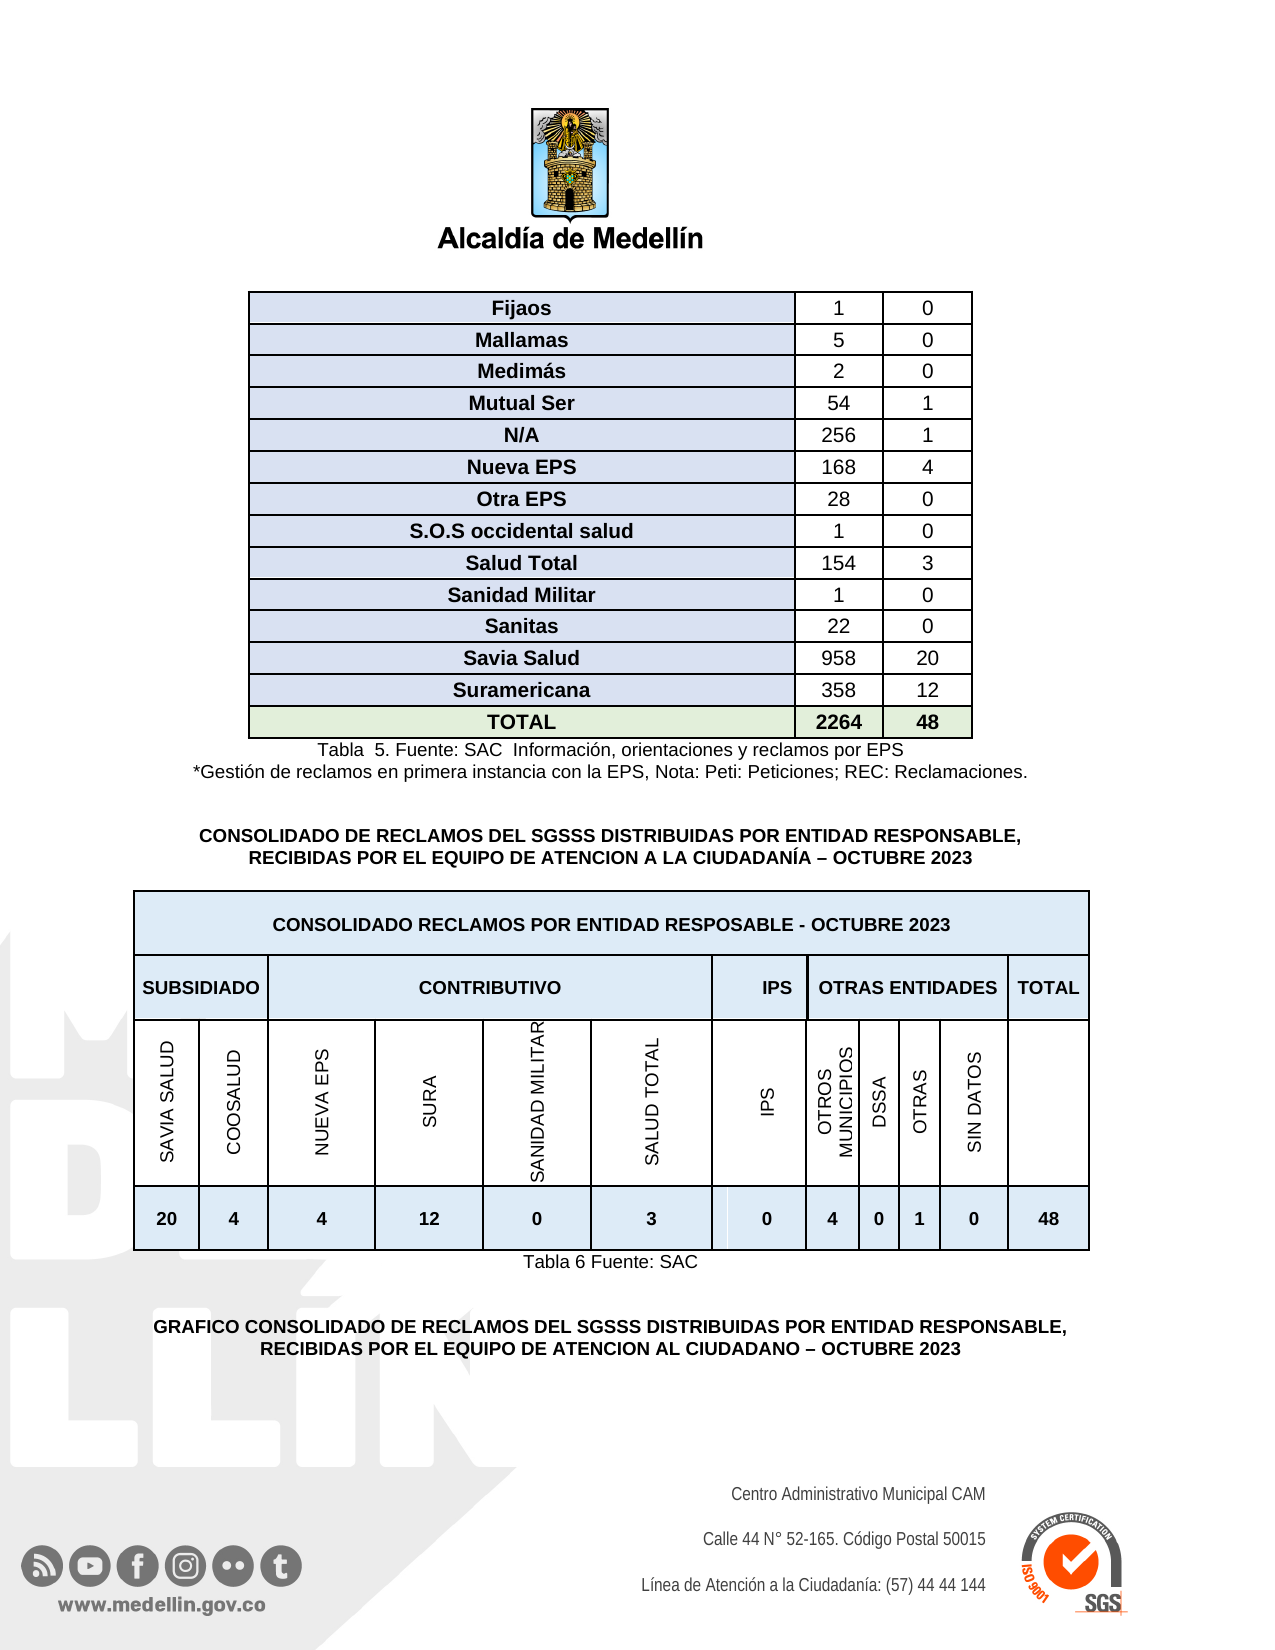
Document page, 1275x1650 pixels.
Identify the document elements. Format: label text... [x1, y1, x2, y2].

table_cell 0 [884, 293, 971, 322]
table_cell CONTRIBUTIVO [269, 956, 711, 1018]
table_cell 0 [941, 1187, 1007, 1249]
table_cell 358 [796, 675, 882, 705]
table_cell 20 [135, 1187, 198, 1249]
table_cell 1 [796, 293, 882, 322]
text RECIBIDAS POR EL EQUIPO DE ATENCION A LA CIUDADANÍA – OCTUBRE 2023 [133, 847, 1088, 868]
table_cell 0 [884, 580, 971, 609]
table_cell 3 [592, 1187, 711, 1249]
table_cell SUBSIDIADO [135, 956, 267, 1018]
table_cell COOSALUD [200, 1021, 267, 1185]
table_cell S.O.S occidental salud [250, 516, 794, 546]
table_cell 4 [269, 1187, 374, 1249]
table_cell OTROS MUNICIPIOS [807, 1021, 858, 1185]
table_cell 1 [900, 1187, 939, 1249]
table_cell SURA [376, 1021, 482, 1185]
text *Gestión de reclamos en primera instancia con la EPS, Nota: Peti: Peticiones; REC: Reclamaciones. [133, 761, 1088, 782]
table_cell Medimás [250, 356, 794, 386]
table_cell SIN DATOS [941, 1021, 1007, 1185]
table_cell NUEVA EPS [269, 1021, 374, 1185]
table_cell 0 [884, 516, 971, 546]
table_cell Mutual Ser [250, 388, 794, 418]
table_cell [713, 956, 747, 1018]
table_cell 4 [200, 1187, 267, 1249]
table_cell 22 [796, 611, 882, 641]
table_cell 3 [884, 548, 971, 577]
table_cell OTRAS ENTIDADES [809, 956, 1007, 1018]
text Tabla 6 Fuente: SAC [133, 1251, 1088, 1273]
table_cell Mallamas [250, 325, 794, 354]
table_cell 20 [884, 643, 971, 673]
table_cell 48 [1009, 1187, 1088, 1249]
table_cell 0 [884, 325, 971, 354]
table_cell Salud Total [250, 548, 794, 577]
table_cell OTRAS [900, 1021, 939, 1185]
table_cell 1 [884, 388, 971, 418]
table_cell Sanitas [250, 611, 794, 641]
picture [0, 0, 1217, 1650]
table_header CONSOLIDADO RECLAMOS POR ENTIDAD RESPOSABLE - OCTUBRE 2023 [135, 892, 1088, 954]
table_cell [713, 1187, 727, 1249]
table_cell 0 [884, 611, 971, 641]
table_cell 1 [796, 580, 882, 609]
table_cell TOTAL [250, 707, 794, 737]
table_cell 2 [796, 356, 882, 386]
table_cell 0 [860, 1187, 898, 1249]
text GRAFICO CONSOLIDADO DE RECLAMOS DEL SGSSS DISTRIBUIDAS POR ENTIDAD RESPONSABLE, RECIBIDAS POR EL EQUIPO DE ATENCION AL CIUDADANO – OCTUBRE 2023 [133, 1316, 1088, 1359]
table_cell 0 [884, 484, 971, 514]
table_cell 1 [884, 420, 971, 450]
table_cell 12 [376, 1187, 482, 1249]
table_cell 4 [807, 1187, 858, 1249]
table_cell Fijaos [250, 293, 794, 322]
text Tabla 5. Fuente: SAC Información, orientaciones y reclamos por EPS [133, 739, 1088, 761]
text CONSOLIDADO DE RECLAMOS DEL SGSSS DISTRIBUIDAS POR ENTIDAD RESPONSABLE, [133, 825, 1088, 847]
table_cell 154 [796, 548, 882, 577]
table_cell SALUD TOTAL [592, 1021, 711, 1185]
table_cell SANIDAD MILITAR [484, 1021, 590, 1185]
table_cell Savia Salud [250, 643, 794, 673]
table_cell 4 [884, 452, 971, 482]
table_cell 0 [484, 1187, 590, 1249]
table_cell 54 [796, 388, 882, 418]
table_cell 12 [884, 675, 971, 705]
table_cell Suramericana [250, 675, 794, 705]
table_cell 1 [796, 516, 882, 546]
table_cell 48 [884, 707, 971, 737]
table_cell IPS [747, 956, 806, 1018]
table_cell [713, 1021, 727, 1185]
table_cell 256 [796, 420, 882, 450]
table_cell DSSA [860, 1021, 898, 1185]
table_cell Sanidad Militar [250, 580, 794, 609]
table_cell Otra EPS [250, 484, 794, 514]
table_cell 5 [796, 325, 882, 354]
table_cell Nueva EPS [250, 452, 794, 482]
table_cell SAVIA SALUD [135, 1021, 198, 1185]
table_cell 28 [796, 484, 882, 514]
table_cell 2264 [796, 707, 882, 737]
table_cell 168 [796, 452, 882, 482]
table_cell [1009, 1021, 1088, 1185]
table_cell 0 [728, 1187, 805, 1249]
table_cell IPS [728, 1021, 805, 1185]
table_cell 0 [884, 356, 971, 386]
table_cell TOTAL [1009, 956, 1088, 1018]
table_cell N/A [250, 420, 794, 450]
table_cell 958 [796, 643, 882, 673]
